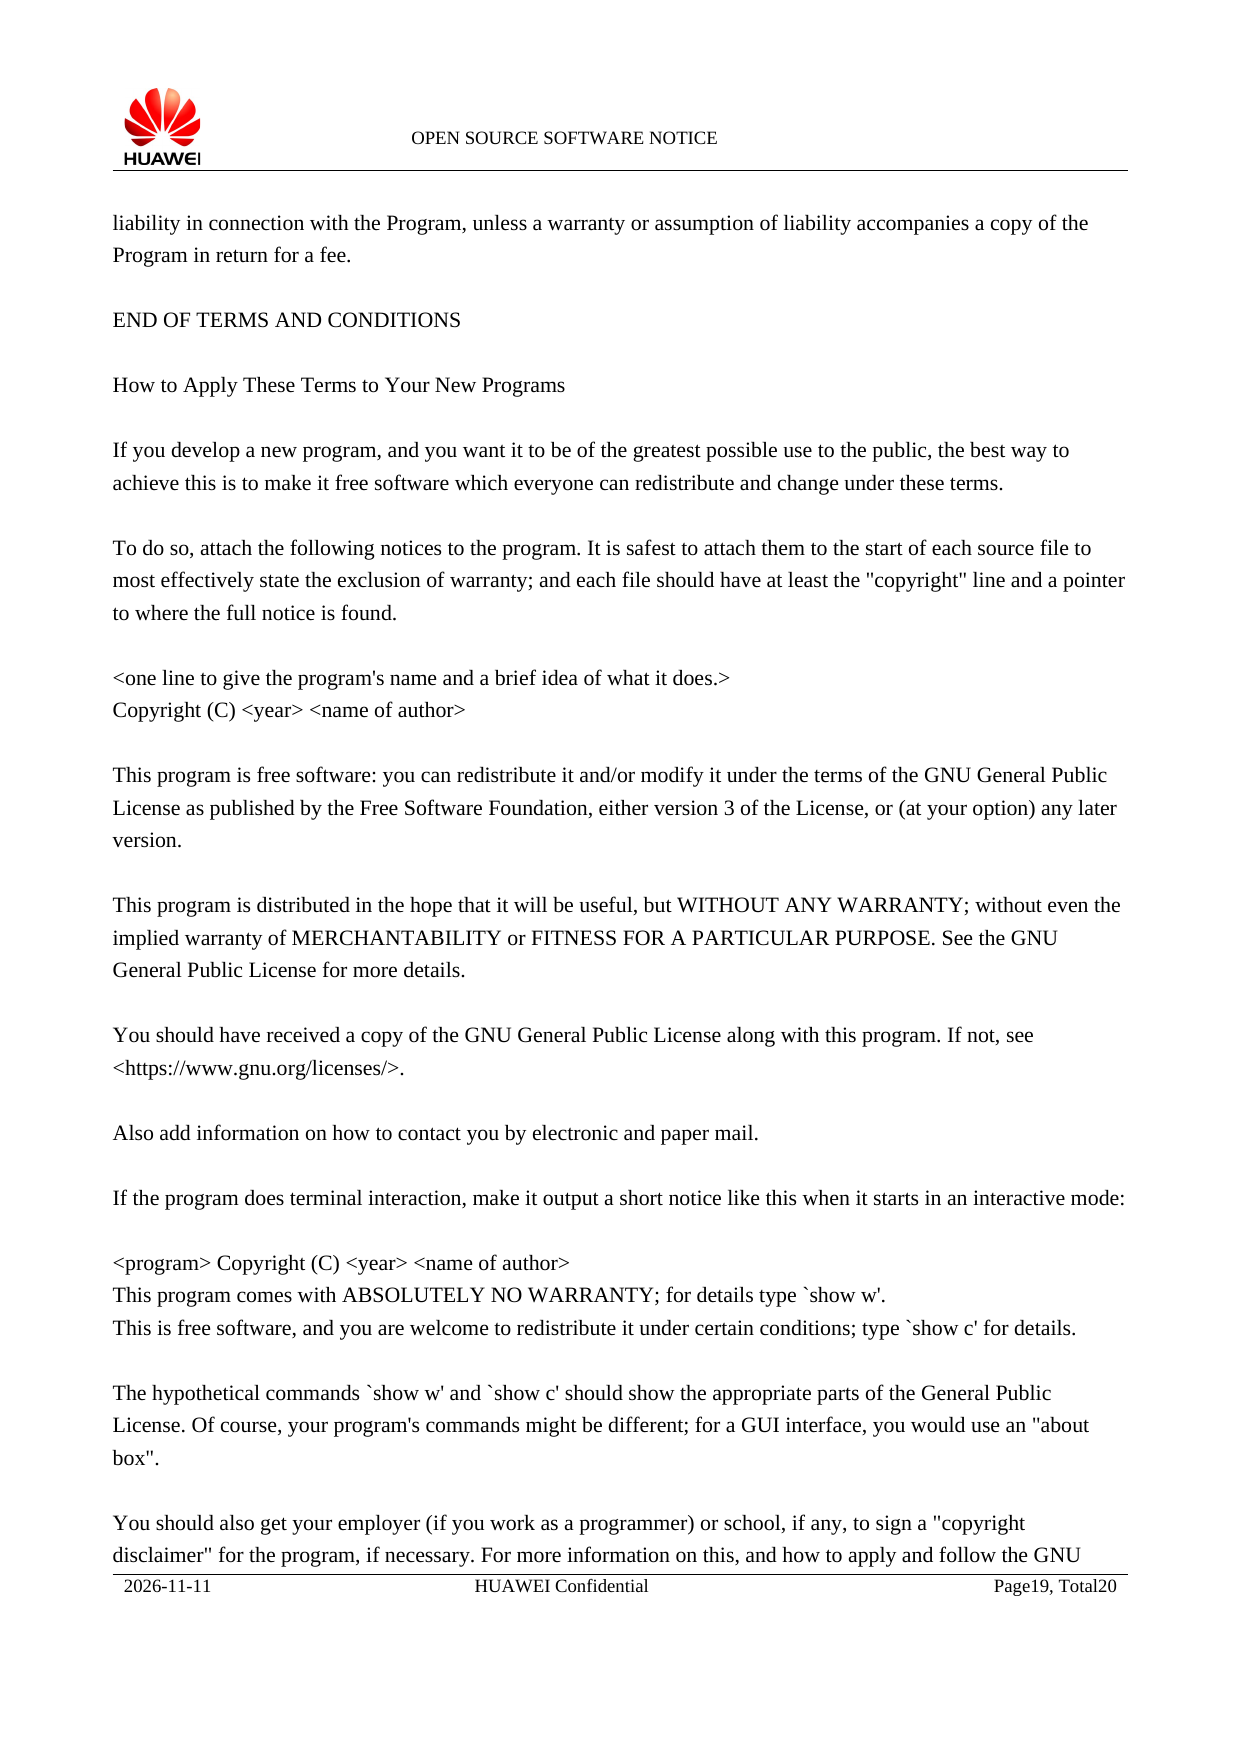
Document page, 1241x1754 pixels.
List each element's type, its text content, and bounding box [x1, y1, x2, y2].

text To do so, attach the following notices to the program. It is safest to attach them to the start of each source file to most effectively state the exclusion of warranty; and each file should have at least the "copyright" line and a pointer to where the full notice is found. [112, 531, 1128, 629]
text If the program does terminal interaction, make it output a short notice like this when it starts in an interactive mode: [112, 1181, 1128, 1214]
text END OF TERMS AND CONDITIONS [112, 304, 1128, 336]
text You should have received a copy of the GNU General Public License along with this program. If not, see <https://www.gnu.org/licenses/>. [112, 1019, 1128, 1084]
text This is free software, and you are welcome to redistribute it under certain conditions; type `show c' for details. [112, 1311, 1128, 1344]
text <program> Copyright (C) <year> <name of author> [112, 1246, 1128, 1279]
text Also add information on how to contact you by electronic and paper mail. [112, 1116, 1128, 1149]
text This program is distributed in the hope that it will be useful, but WITHOUT ANY WARRANTY; without even the implied warranty of MERCHANTABILITY or FITNESS FOR A PARTICULAR PURPOSE. See the GNU General Public License for more details. [112, 889, 1128, 986]
text This program comes with ABSOLUTELY NO WARRANTY; for details type `show w'. [112, 1279, 1128, 1311]
picture [124, 88, 201, 165]
text If you develop a new program, and you want it to be of the greatest possible use to the public, the best way to achieve this is to make it free software which everyone can redistribute and change under these terms. [112, 434, 1128, 499]
text This program is free software: you can redistribute it and/or modify it under the terms of the GNU General Public License as published by the Free Software Foundation, either version 3 of the License, or (at your option) any later version. [112, 759, 1128, 856]
text How to Apply These Terms to Your New Programs [112, 369, 1128, 401]
text The hypothetical commands `show w' and `show c' should show the appropriate parts of the General Public License. Of course, your program's commands might be different; for a GUI interface, you would use an "about box". [112, 1376, 1128, 1474]
text Copyright (C) <year> <name of author> [112, 694, 1128, 726]
text <one line to give the program's name and a brief idea of what it does.> [112, 661, 1128, 694]
